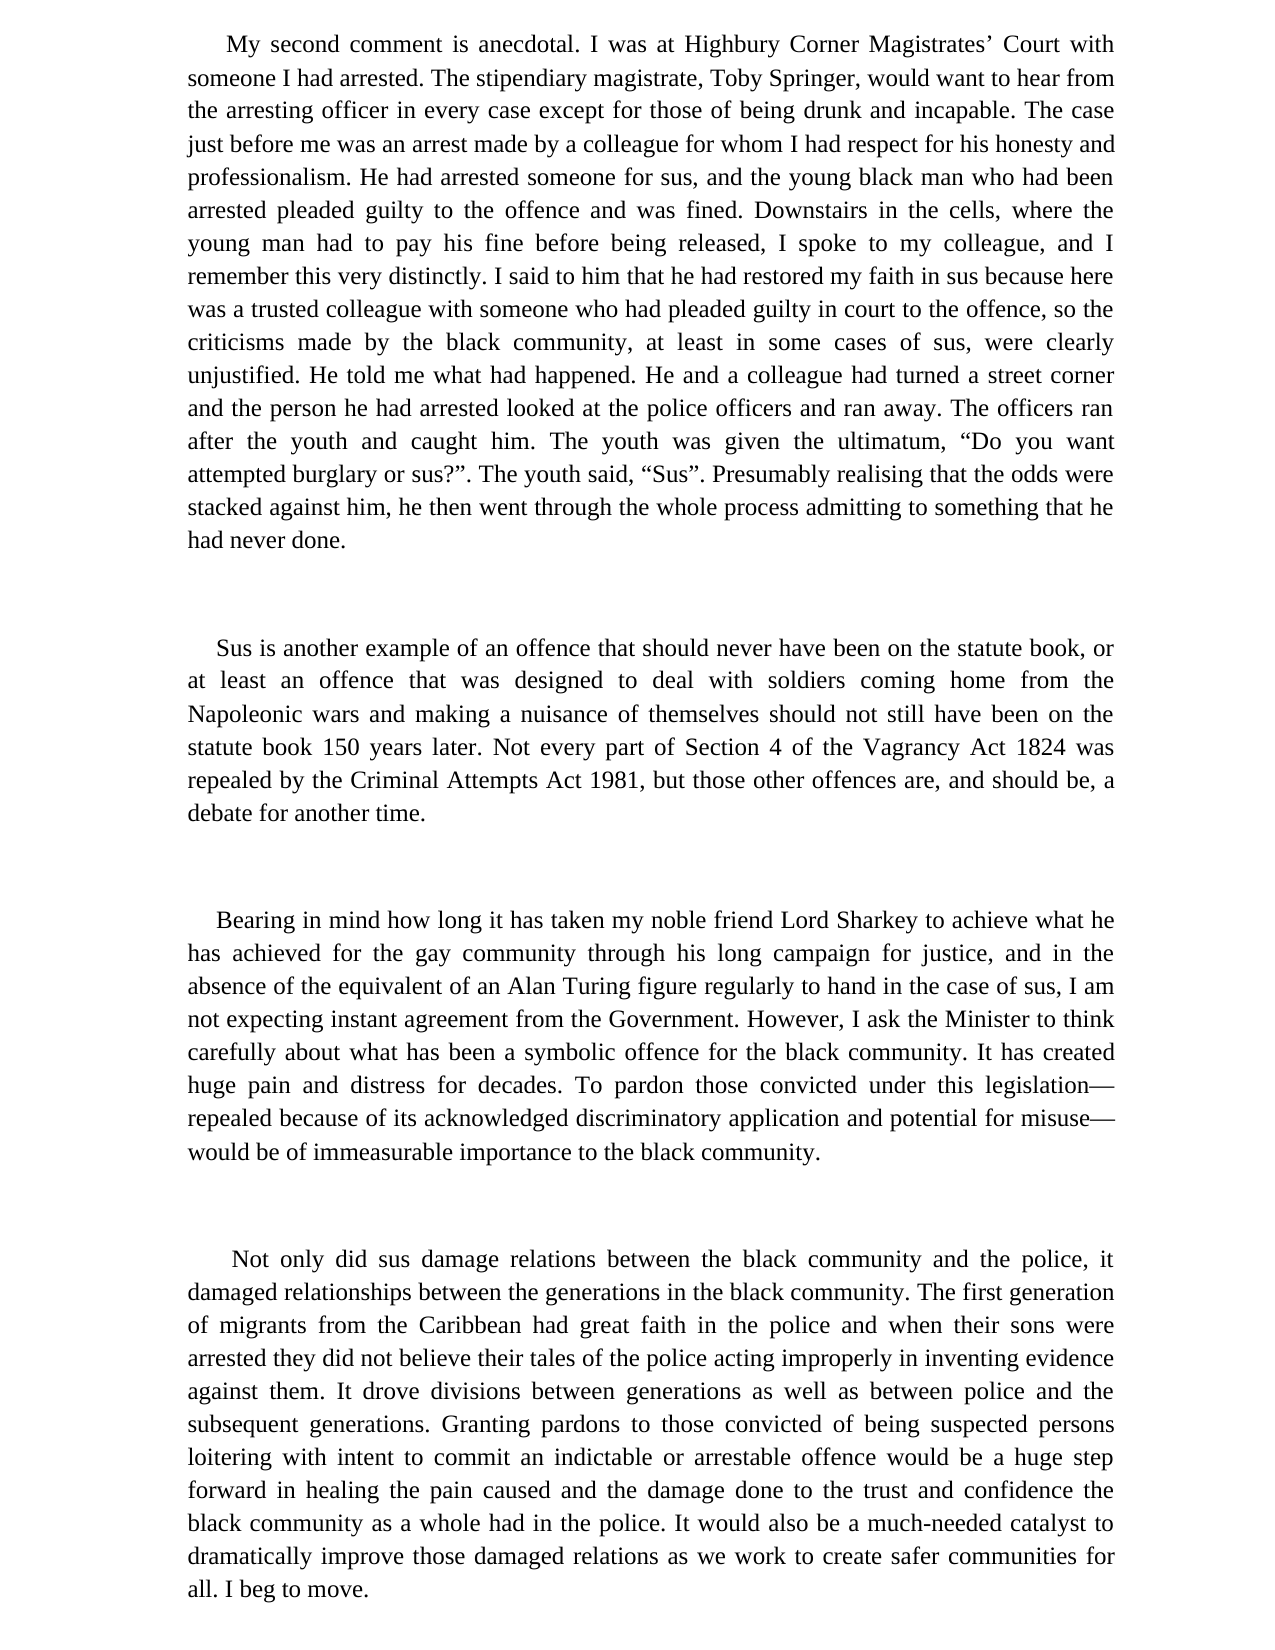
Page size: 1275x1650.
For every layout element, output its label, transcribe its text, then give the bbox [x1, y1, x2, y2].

text Not only did sus damage relations between the black community and the police, it damaged relationships between the generations in the black community. The first generation of migrants from the Caribbean had great faith in the police and when their sons were arrested they did not believe their tales of the police acting improperly in inventing evidence against them. It drove divisions between generations as well as between police and the subsequent generations. Granting pardons to those convicted of being suspected persons loitering with intent to commit an indictable or arrestable offence would be a huge step forward in healing the pain caused and the damage done to the trust and confidence the black community as a whole had in the police. It would also be a much-needed catalyst to dramatically improve those damaged relations as we work to create safer communities for all. I beg to move. [187, 1244, 1116, 1603]
text Sus is another example of an offence that should never have been on the statute book, or at least an offence that was designed to deal with soldiers coming home from the Napoleonic wars and making a nuisance of themselves should not still have been on the statute book 150 years later. Not every part of Section 4 of the Vagrancy Act 1824 was repealed by the Criminal Attempts Act 1981, but those other offences are, and should be, a debate for another time. [187, 633, 1116, 826]
text Bearing in mind how long it has taken my noble friend Lord Sharkey to achieve what he has achieved for the gay community through his long campaign for justice, and in the absence of the equivalent of an Alan Turing figure regularly to hand in the case of sus, I am not expecting instant agreement from the Government. However, I ask the Minister to think carefully about what has been a symbolic offence for the black community. It has created huge pain and distress for decades. To pardon those convicted under this legislation—repealed because of its acknowledged discriminatory application and potential for misuse—would be of immeasurable importance to the black community. [187, 905, 1116, 1165]
text My second comment is anecdotal. I was at Highbury Corner Magistrates’ Court with someone I had arrested. The stipendiary magistrate, Toby Springer, would want to hear from the arresting officer in every case except for those of being drunk and incapable. The case just before me was an arrest made by a colleague for whom ​I had respect for his honesty and professionalism. He had arrested someone for sus, and the young black man who had been arrested pleaded guilty to the offence and was fined. Downstairs in the cells, where the young man had to pay his fine before being released, I spoke to my colleague, and I remember this very distinctly. I said to him that he had restored my faith in sus because here was a trusted colleague with someone who had pleaded guilty in court to the offence, so the criticisms made by the black community, at least in some cases of sus, were clearly unjustified. He told me what had happened. He and a colleague had turned a street corner and the person he had arrested looked at the police officers and ran away. The officers ran after the youth and caught him. The youth was given the ultimatum, “Do you want attempted burglary or sus?”. The youth said, “Sus”. Presumably realising that the odds were stacked against him, he then went through the whole process admitting to something that he had never done. [187, 29, 1116, 554]
